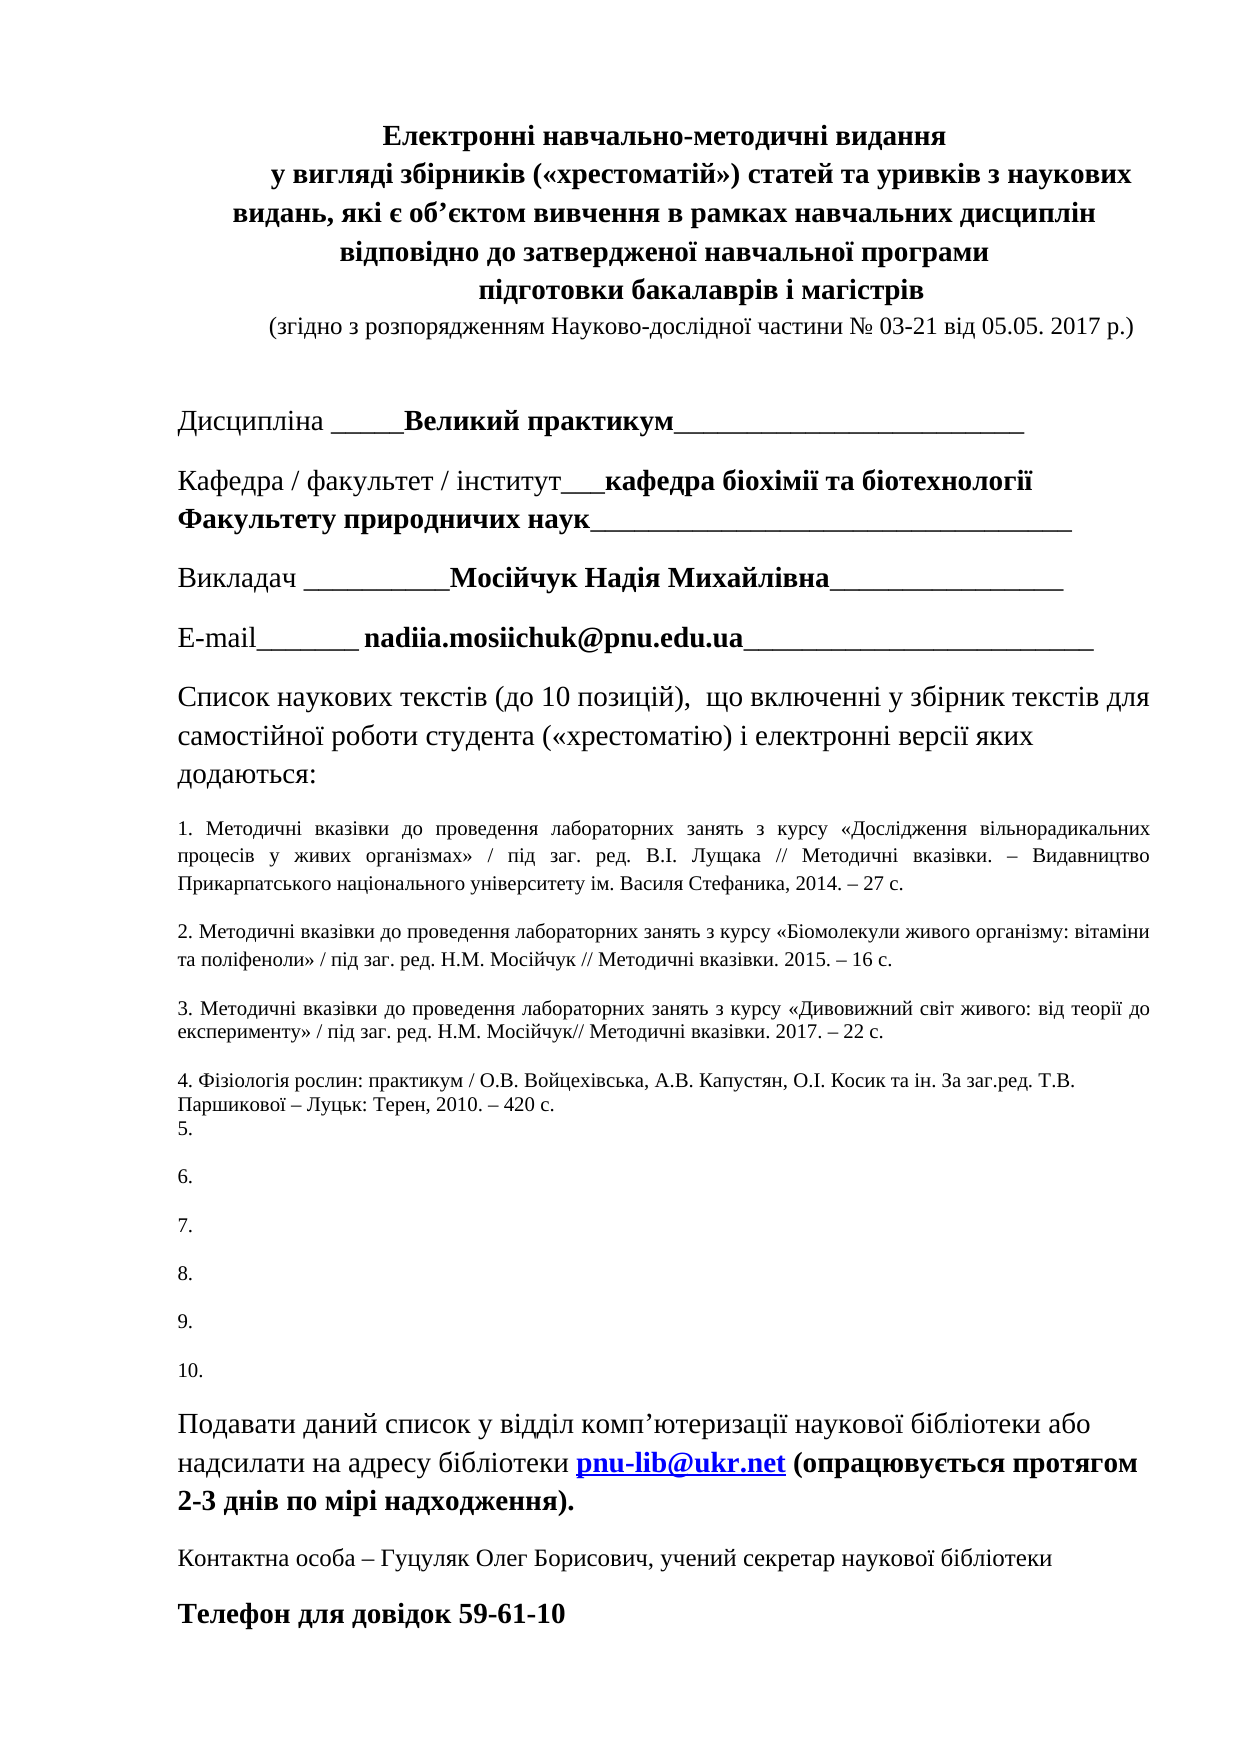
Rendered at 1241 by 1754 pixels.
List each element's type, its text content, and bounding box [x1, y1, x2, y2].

text 6. [177, 1164, 1152, 1188]
text підготовки бакалаврів і магістрів [177, 272, 1152, 306]
text у вигляді збірників («хрестоматій») статей та уривків з наукових видань, які є об’єктом вивчення в рамках навчальних дисциплін відповідно до затвердженої навчальної програми [177, 157, 1152, 267]
text Дисципліна _____Великий практикум________________________ [177, 403, 1152, 437]
text 7. [177, 1213, 1152, 1237]
text Подавати даний список у відділ комп’ютеризації наукової бібліотеки або надсилати на адресу бібліотеки pnu-lib@ukr.net (опрацювується протягом 2-3 днів по мірі надходження). [177, 1406, 1152, 1517]
text Кафедра / факультет / інститут___кафедра біохімії та біотехнології Факультету природничих наук_________________________________ [177, 463, 1152, 535]
text Контактна особа – Гуцуляк Олег Борисович, учений секретар наукової бібліотеки [177, 1543, 1152, 1572]
text 5. [177, 1116, 1152, 1140]
text Електронні навчально-методичні видання [177, 118, 1152, 152]
text 9. [177, 1309, 1152, 1333]
text 4. Фізіологія рослин: практикум / О.В. Войцехівська, А.В. Капустян, О.І. Косик та ін. За заг.ред. Т.В. Паршикової – Луцьк: Терен, 2010. – 420 с. [177, 1068, 1152, 1116]
text Список наукових текстів (до 10 позицій), що включенні у збірник текстів для самостійної роботи студента («хрестоматію) і електронні версії яких додаються: [177, 679, 1152, 790]
text 1. Методичні вказівки до проведення лабораторних занять з курсу «Дослідження вільнорадикальних процесів у живих організмах» / під заг. ред. В.І. Лущака // Методичні вказівки. – Видавництво Прикарпатського національного університету ім. Василя Стефаника, 2014. – 27 с. [177, 816, 1152, 895]
text Телефон для довідок 59-61-10 [177, 1597, 1152, 1630]
text 3. Методичні вказівки до проведення лабораторних занять з курсу «Дивовижний світ живого: від теорії до експерименту» / під заг. ред. Н.М. Мосійчук// Методичні вказівки. 2017. – 22 с. [177, 995, 1152, 1043]
text E-mail_______ nadiia.mosiichuk@pnu.edu.ua________________________ [177, 620, 1152, 653]
text Викладач __________Мосійчук Надія Михайлівна________________ [177, 561, 1152, 594]
text 10. [177, 1358, 1152, 1382]
text 8. [177, 1261, 1152, 1285]
text 2. Методичні вказівки до проведення лабораторних занять з курсу «Біомолекули живого організму: вітаміни та поліфеноли» / під заг. ред. Н.М. Мосійчук // Методичні вказівки. 2015. – 16 с. [177, 919, 1152, 971]
text (згідно з розпорядженням Науково-дослідної частини № 03-21 від 05.05. 2017 р.) [177, 311, 1152, 339]
